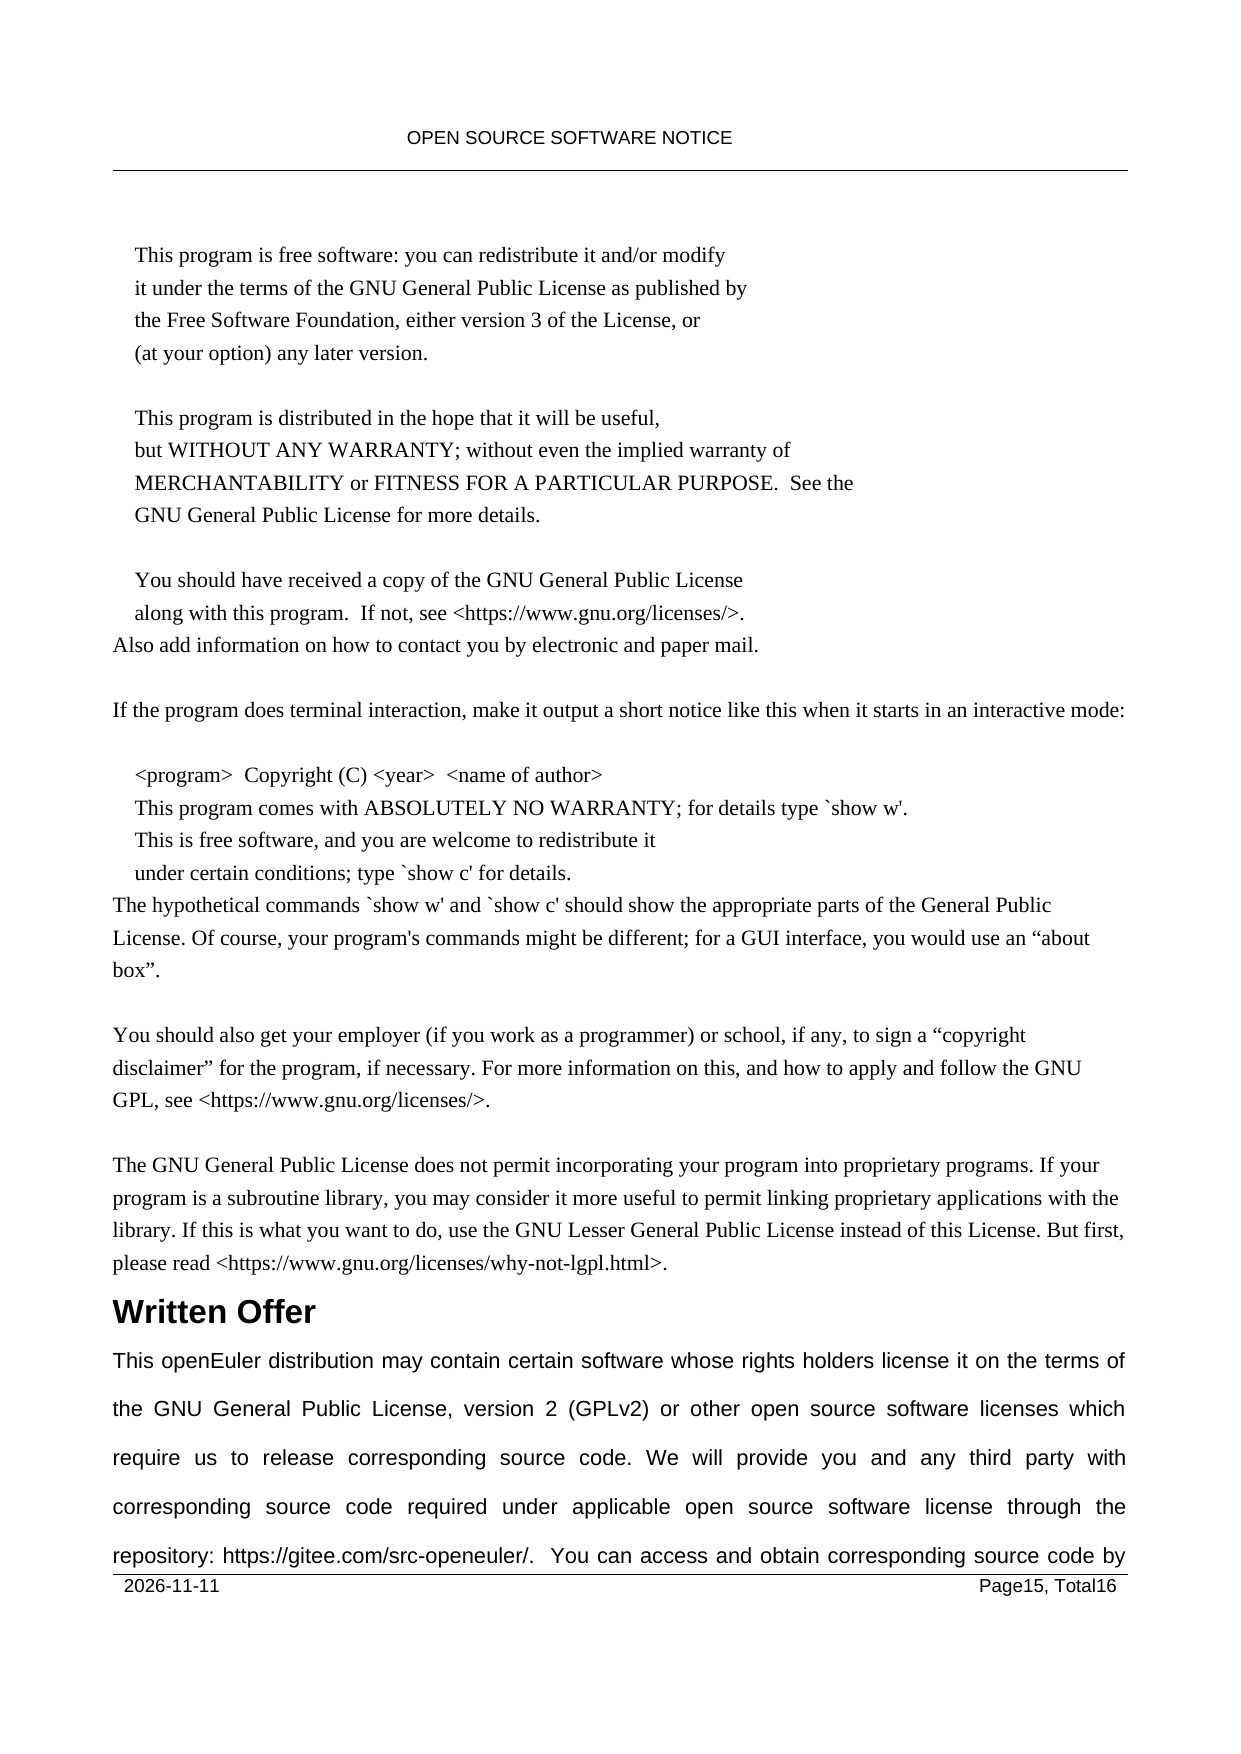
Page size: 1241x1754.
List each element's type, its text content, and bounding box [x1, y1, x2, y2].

text Written Offer [112, 1279, 1128, 1344]
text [112, 206, 1128, 1279]
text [112, 1344, 1128, 1571]
